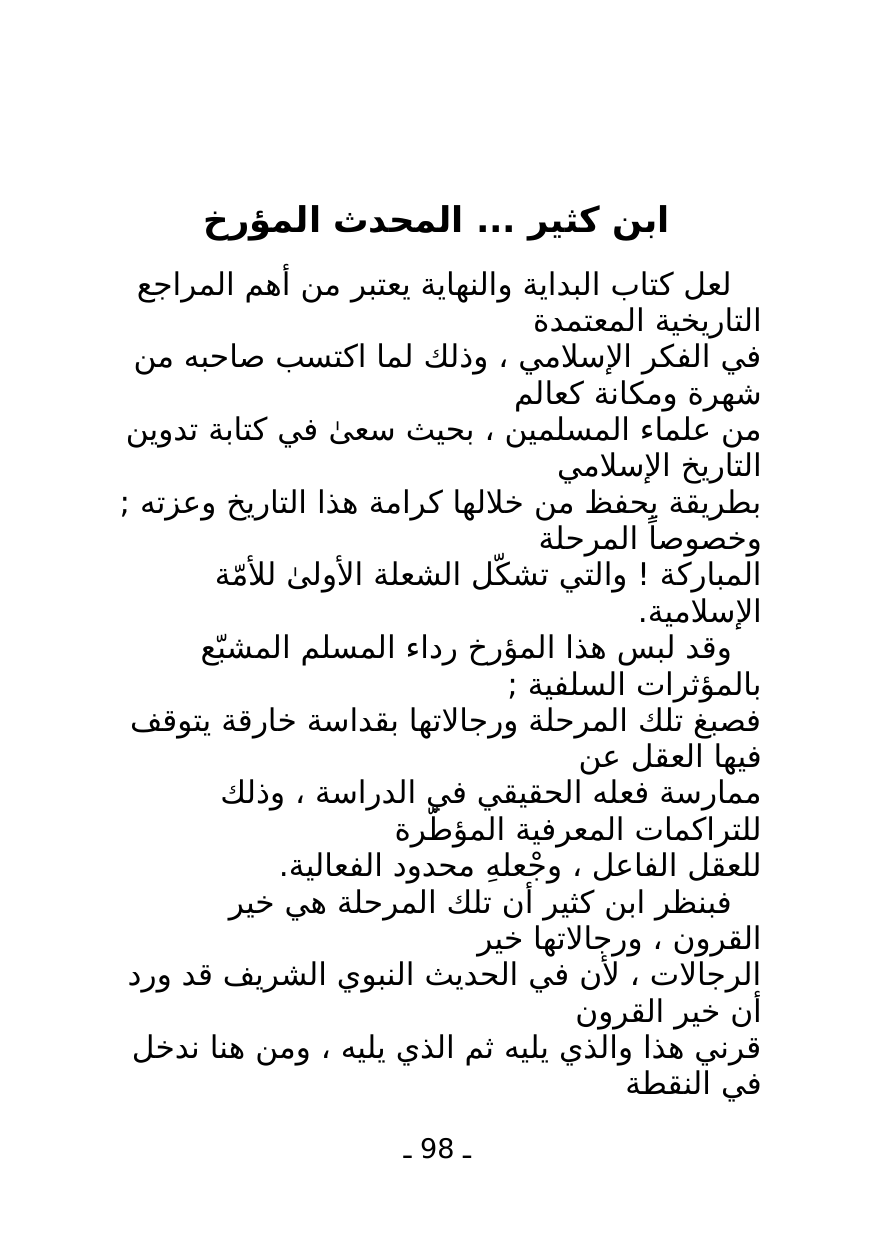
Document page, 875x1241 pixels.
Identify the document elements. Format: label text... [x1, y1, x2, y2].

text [112, 884, 762, 1102]
text وقد لبس هذا المؤرخ رداء المسلم المشبّع بالمؤثرات السلفية ; فصبغ تلك المرحلة ورجالاتها بقداسة خارقة يتوقف فيها العقل عن ممارسة فعله الحقيقي في الدراسة ، وذلك للتراكمات المعرفية المؤطّرة للعقل الفاعل ، وجْعلهِ محدود الفعالية. [112, 629, 762, 884]
text لعل كتاب البداية والنهاية يعتبر من أهم المراجع التاريخية المعتمدة في الفكر الإسلامي ، وذلك لما اكتسب صاحبه من شهرة ومكانة كعالم من علماء المسلمين ، بحيث سعىٰ في كتابة تدوين التاريخ الإسلامي بطريقة يحفظ من خلالها كرامة هذا التاريخ وعزته ; وخصوصاً المرحلة المباركة ! والتي تشكّل الشعلة الأولىٰ للأمّة الإسلامية. [112, 266, 762, 629]
subtitle ابن كثير ... المحدث المؤرخ [112, 200, 762, 241]
